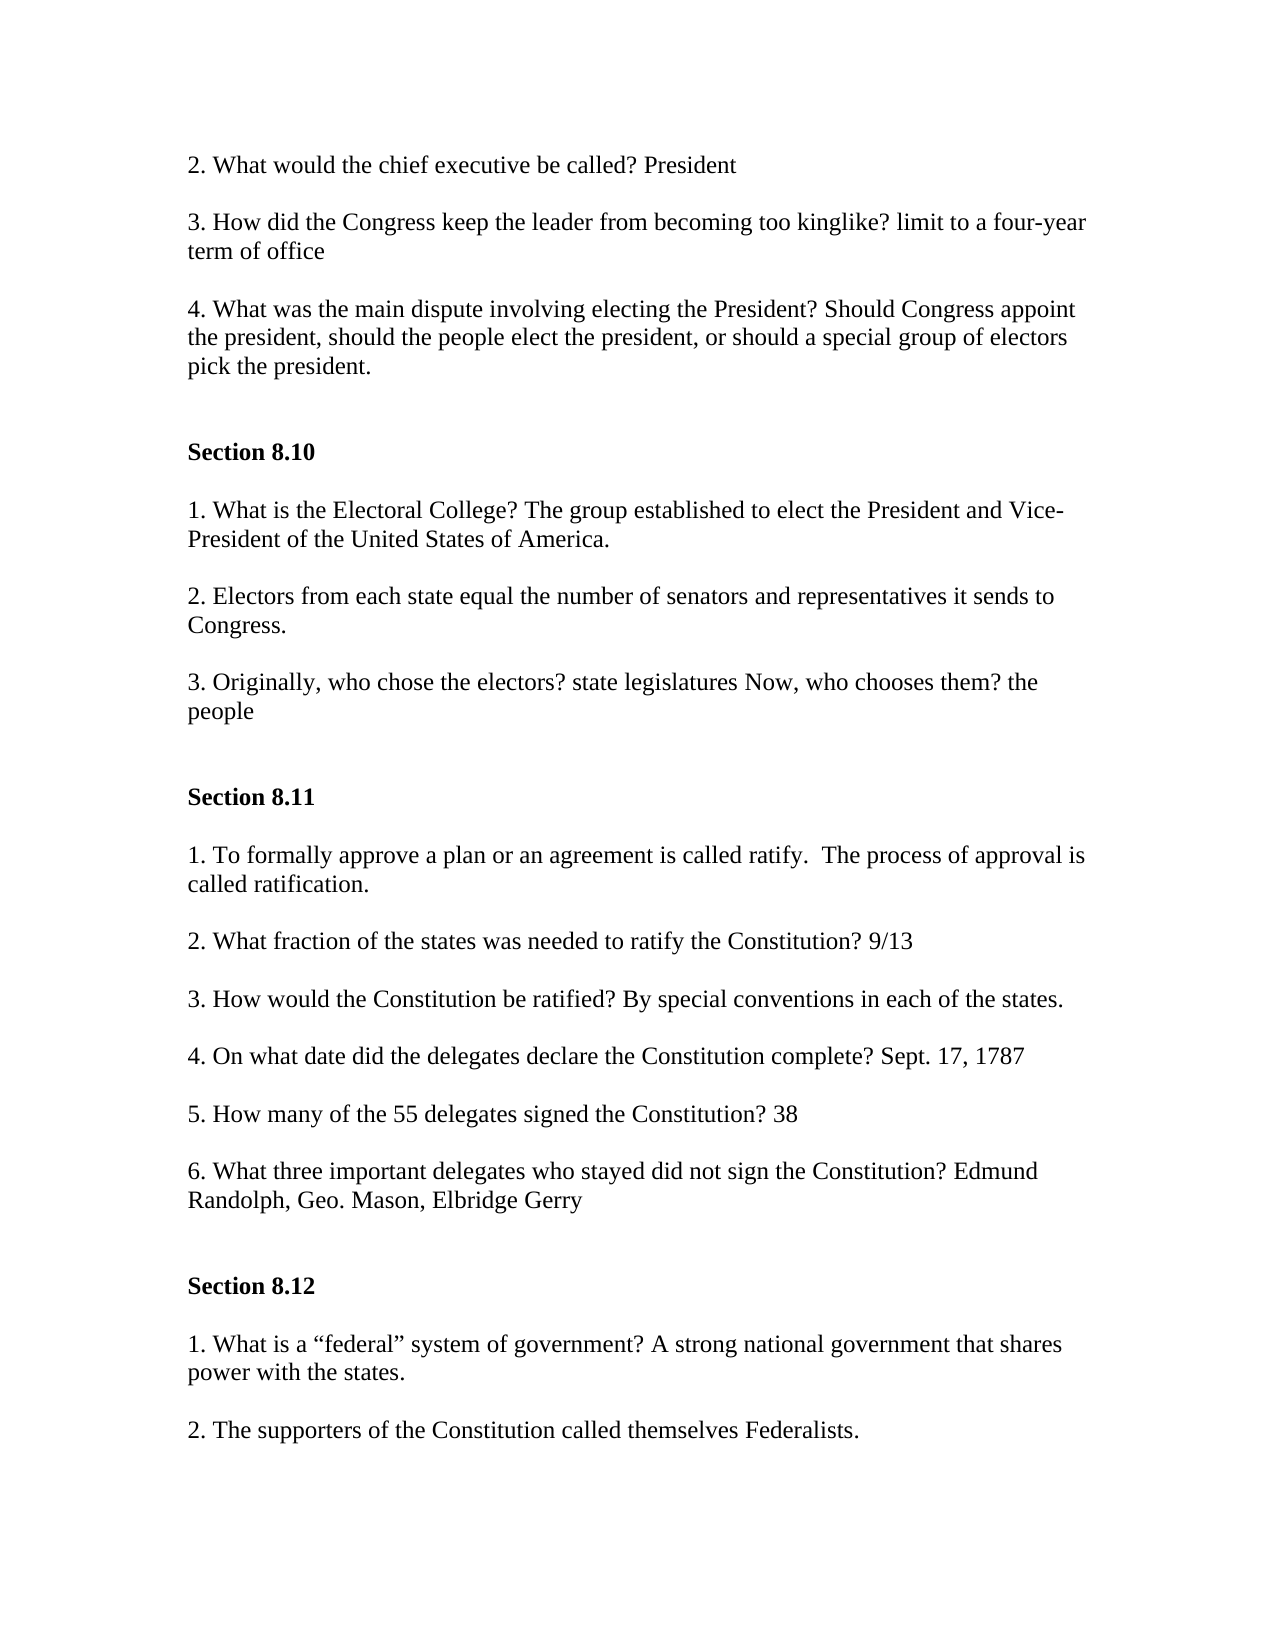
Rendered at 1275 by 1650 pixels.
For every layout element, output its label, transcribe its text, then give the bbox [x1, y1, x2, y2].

text 3. How did the Congress keep the leader from becoming too kinglike? limit to a four-year term of office [187, 207, 1087, 265]
subtitle Section 8.12 [187, 1271, 1087, 1300]
text 3. Originally, who chose the electors? state legislatures Now, who chooses them? the people [187, 667, 1087, 725]
text 6. What three important delegates who stayed did not sign the Constitution? Edmund Randolph, Geo. Mason, Elbridge Gerry [187, 1156, 1087, 1214]
text 5. How many of the 55 delegates signed the Constitution? 38 [187, 1099, 1087, 1127]
text 1. What is the Electoral College? The group established to elect the President and Vice-President of the United States of America. [187, 495, 1087, 552]
text 1. To formally approve a plan or an agreement is called ratify. The process of approval is called ratification. [187, 840, 1087, 897]
text 4. What was the main dispute involving electing the President? Should Congress appoint the president, should the people elect the president, or should a special group of electors pick the president. [187, 294, 1087, 380]
subtitle Section 8.11 [187, 782, 1087, 811]
subtitle Section 8.10 [187, 437, 1087, 466]
text 2. The supporters of the Constitution called themselves Federalists. [187, 1415, 1087, 1444]
text 2. What would the chief executive be called? President [187, 150, 1087, 179]
text 4. On what date did the delegates declare the Constitution complete? Sept. 17, 1787 [187, 1041, 1087, 1070]
text 3. How would the Constitution be ratified? By special conventions in each of the states. [187, 984, 1087, 1012]
text 2. Electors from each state equal the number of senators and representatives it sends to Congress. [187, 581, 1087, 639]
text 2. What fraction of the states was needed to ratify the Constitution? 9/13 [187, 926, 1087, 955]
text 1. What is a “federal” system of government? A strong national government that shares power with the states. [187, 1329, 1087, 1386]
